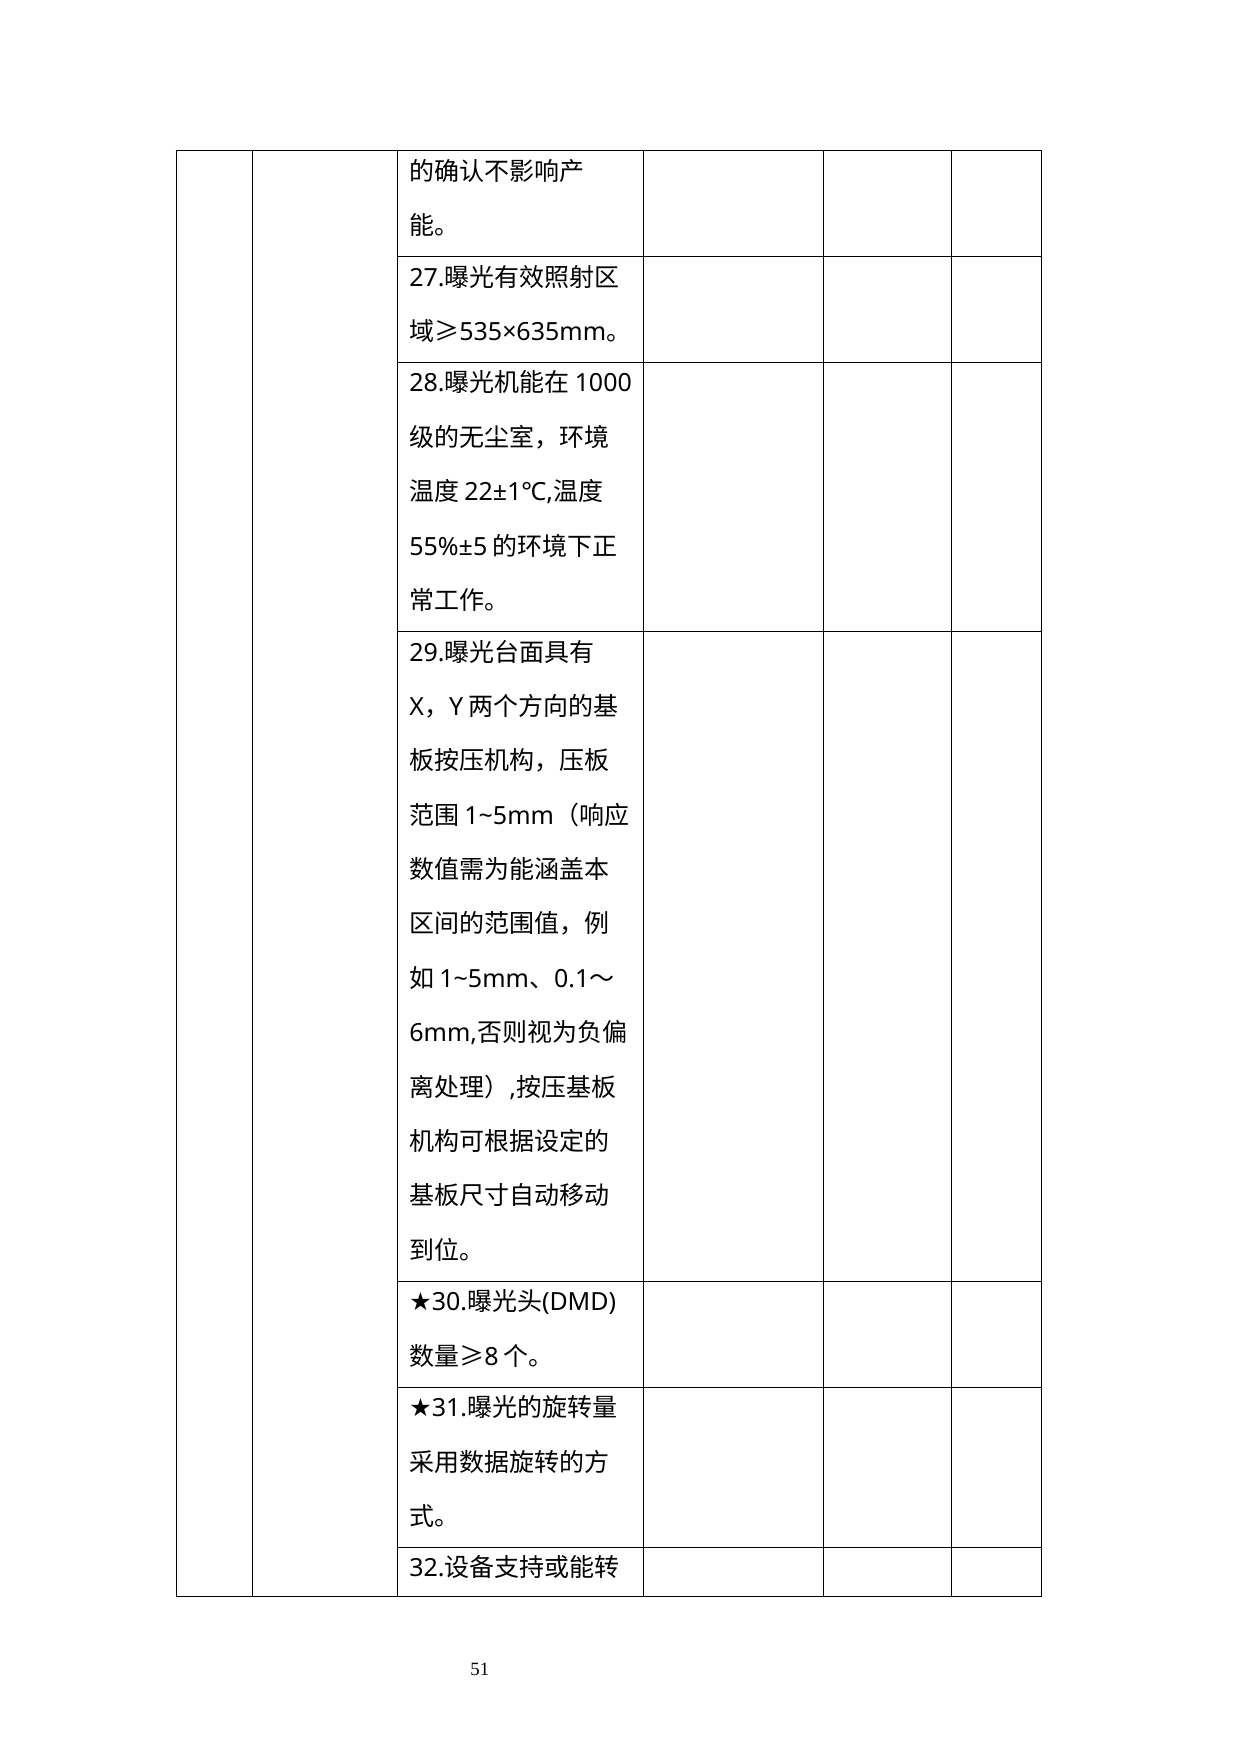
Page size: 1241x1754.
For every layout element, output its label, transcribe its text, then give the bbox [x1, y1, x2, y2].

table_cell 27.曝光有效照射区域≥535×635mm。 [398, 257, 643, 362]
table_cell [824, 632, 951, 1281]
table_cell [644, 1548, 823, 1596]
table_cell [644, 1388, 823, 1547]
table_cell [952, 151, 1041, 256]
table_cell 28.曝光机能在1000级的无尘室，环境温度22±1℃,温度55%±5的环境下正常工作。 [398, 363, 643, 631]
table_cell [644, 632, 823, 1281]
table_cell [952, 632, 1041, 1281]
table_cell [824, 1388, 951, 1547]
table_cell [952, 1282, 1041, 1387]
table_cell [824, 1282, 951, 1387]
table_cell [644, 1282, 823, 1387]
table_cell [952, 1388, 1041, 1547]
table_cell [398, 151, 643, 256]
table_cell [398, 1548, 643, 1596]
table_cell ★30.曝光头(DMD)数量≥8个。 [398, 1282, 643, 1387]
table_cell [952, 1548, 1041, 1596]
table_cell ★31.曝光的旋转量采用数据旋转的方式。 [398, 1388, 643, 1547]
table_cell [644, 363, 823, 631]
table_cell [644, 151, 823, 256]
table_cell [824, 257, 951, 362]
table_cell [824, 151, 951, 256]
table_cell [952, 363, 1041, 631]
table_cell 29.曝光台面具有X，Y两个方向的基板按压机构，压板范围1~5mm（响应数值需为能涵盖本区间的范围值，例如1~5mm、0.1～6mm,否则视为负偏离处理）,按压基板机构可根据设定的基板尺寸自动移动到位。 [398, 632, 643, 1281]
table_cell [644, 257, 823, 362]
table_cell [824, 1548, 951, 1596]
table_cell [824, 363, 951, 631]
table_cell [952, 257, 1041, 362]
